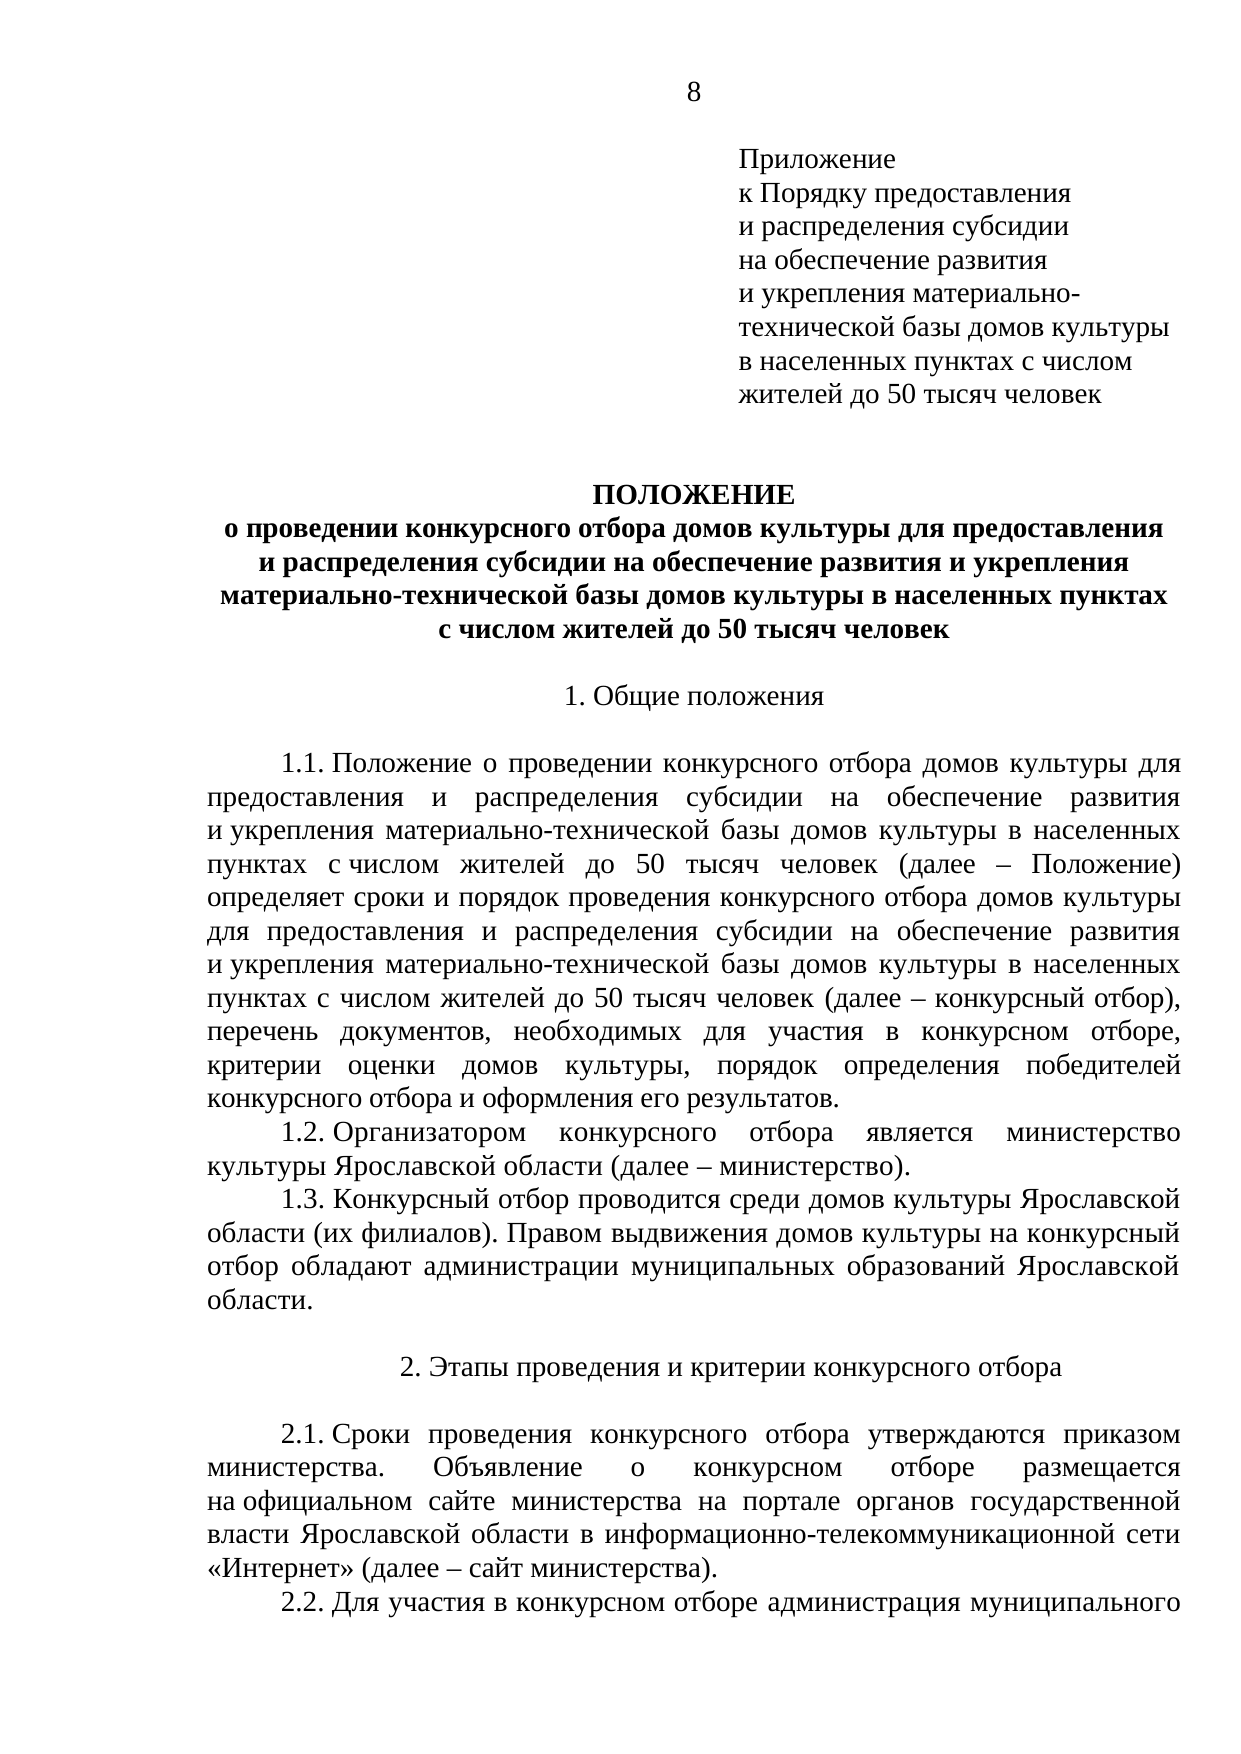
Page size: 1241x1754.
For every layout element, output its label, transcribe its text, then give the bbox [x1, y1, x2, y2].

text ПОЛОЖЕНИЕ [207, 477, 1181, 510]
text 2.1. Сроки проведения конкурсного отбора утверждаются приказом министерства. Объявление о конкурсном отборе размещается на официальном сайте министерства на портале органов государственной власти Ярославской области в информационно-телекоммуникационной сети «Интернет» (далее – сайт министерства). [207, 1416, 1181, 1584]
text 1.3. Конкурсный отбор проводится среди домов культуры Ярославской области (их филиалов). Правом выдвижения домов культуры на конкурсный отбор обладают администрации муниципальных образований Ярославской области. [207, 1181, 1181, 1315]
text к Порядку предоставления и распределения субсидии на обеспечение развития и укрепления материально-технической базы домов культуры в населенных пунктах с числом жителей до 50 тысяч человек [738, 175, 1181, 410]
text 1.2. Организатором конкурсного отбора является министерство культуры Ярославской области (далее – министерство). [207, 1114, 1181, 1181]
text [207, 1584, 1181, 1617]
text 1. Общие положения [207, 678, 1181, 712]
text о проведении конкурсного отбора домов культуры для предоставления и распределения субсидии на обеспечение развития и укрепления материально-технической базы домов культуры в населенных пунктах с числом жителей до 50 тысяч человек [207, 510, 1181, 644]
text 1.1. Положение о проведении конкурсного отбора домов культуры для предоставления и распределения субсидии на обеспечение развития и укрепления материально-технической базы домов культуры в населенных пунктах с числом жителей до 50 тысяч человек (далее – Положение) определяет сроки и порядок проведения конкурсного отбора домов культуры для предоставления и распределения субсидии на обеспечение развития и укрепления материально-технической базы домов культуры в населенных пунктах с числом жителей до 50 тысяч человек (далее – конкурсный отбор), перечень документов, необходимых для участия в конкурсном отборе, критерии оценки домов культуры, порядок определения победителей конкурсного отбора и оформления его результатов. [207, 745, 1181, 1114]
text 2. Этапы проведения и критерии конкурсного отбора [207, 1349, 1181, 1382]
text Приложение [738, 141, 1181, 175]
